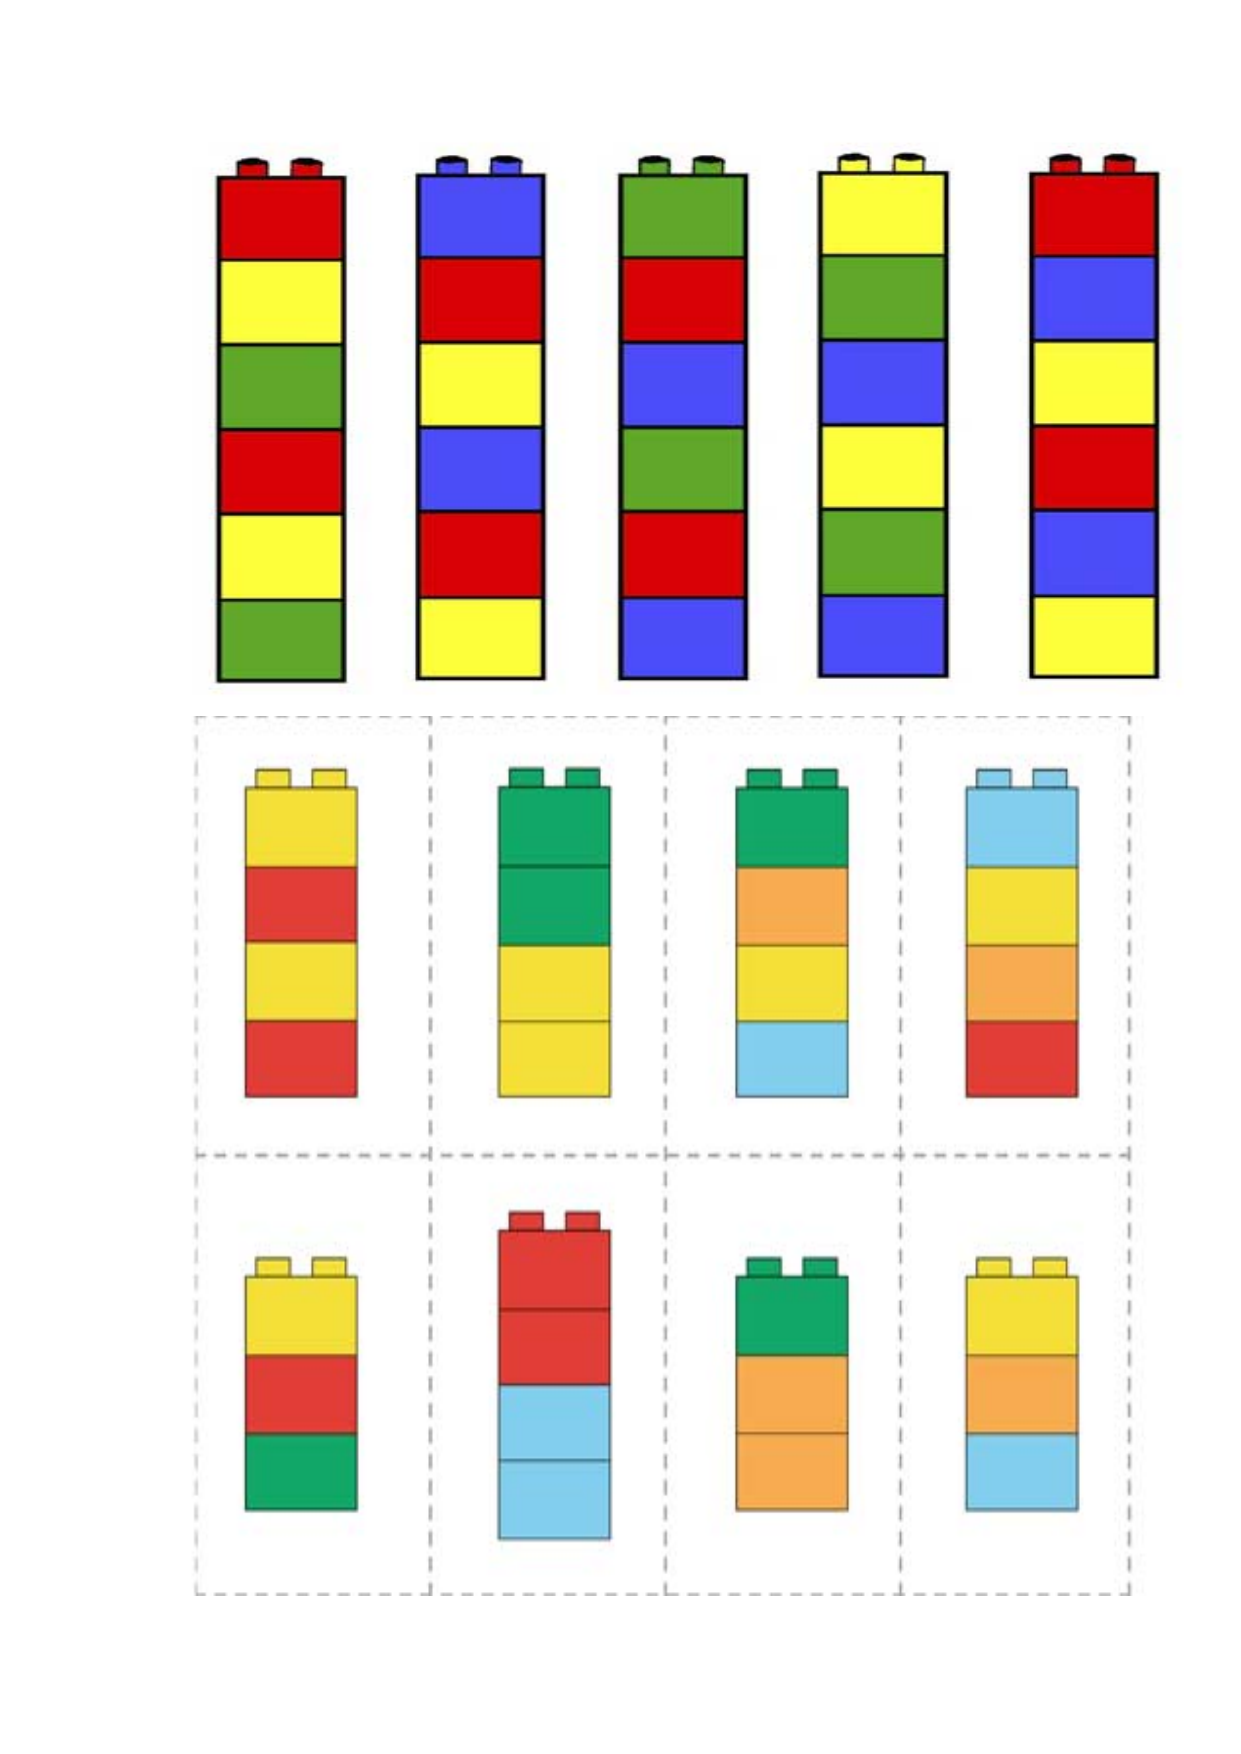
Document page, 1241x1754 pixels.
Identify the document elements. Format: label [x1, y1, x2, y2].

picture [177, 716, 1154, 1596]
picture [177, 118, 1190, 715]
